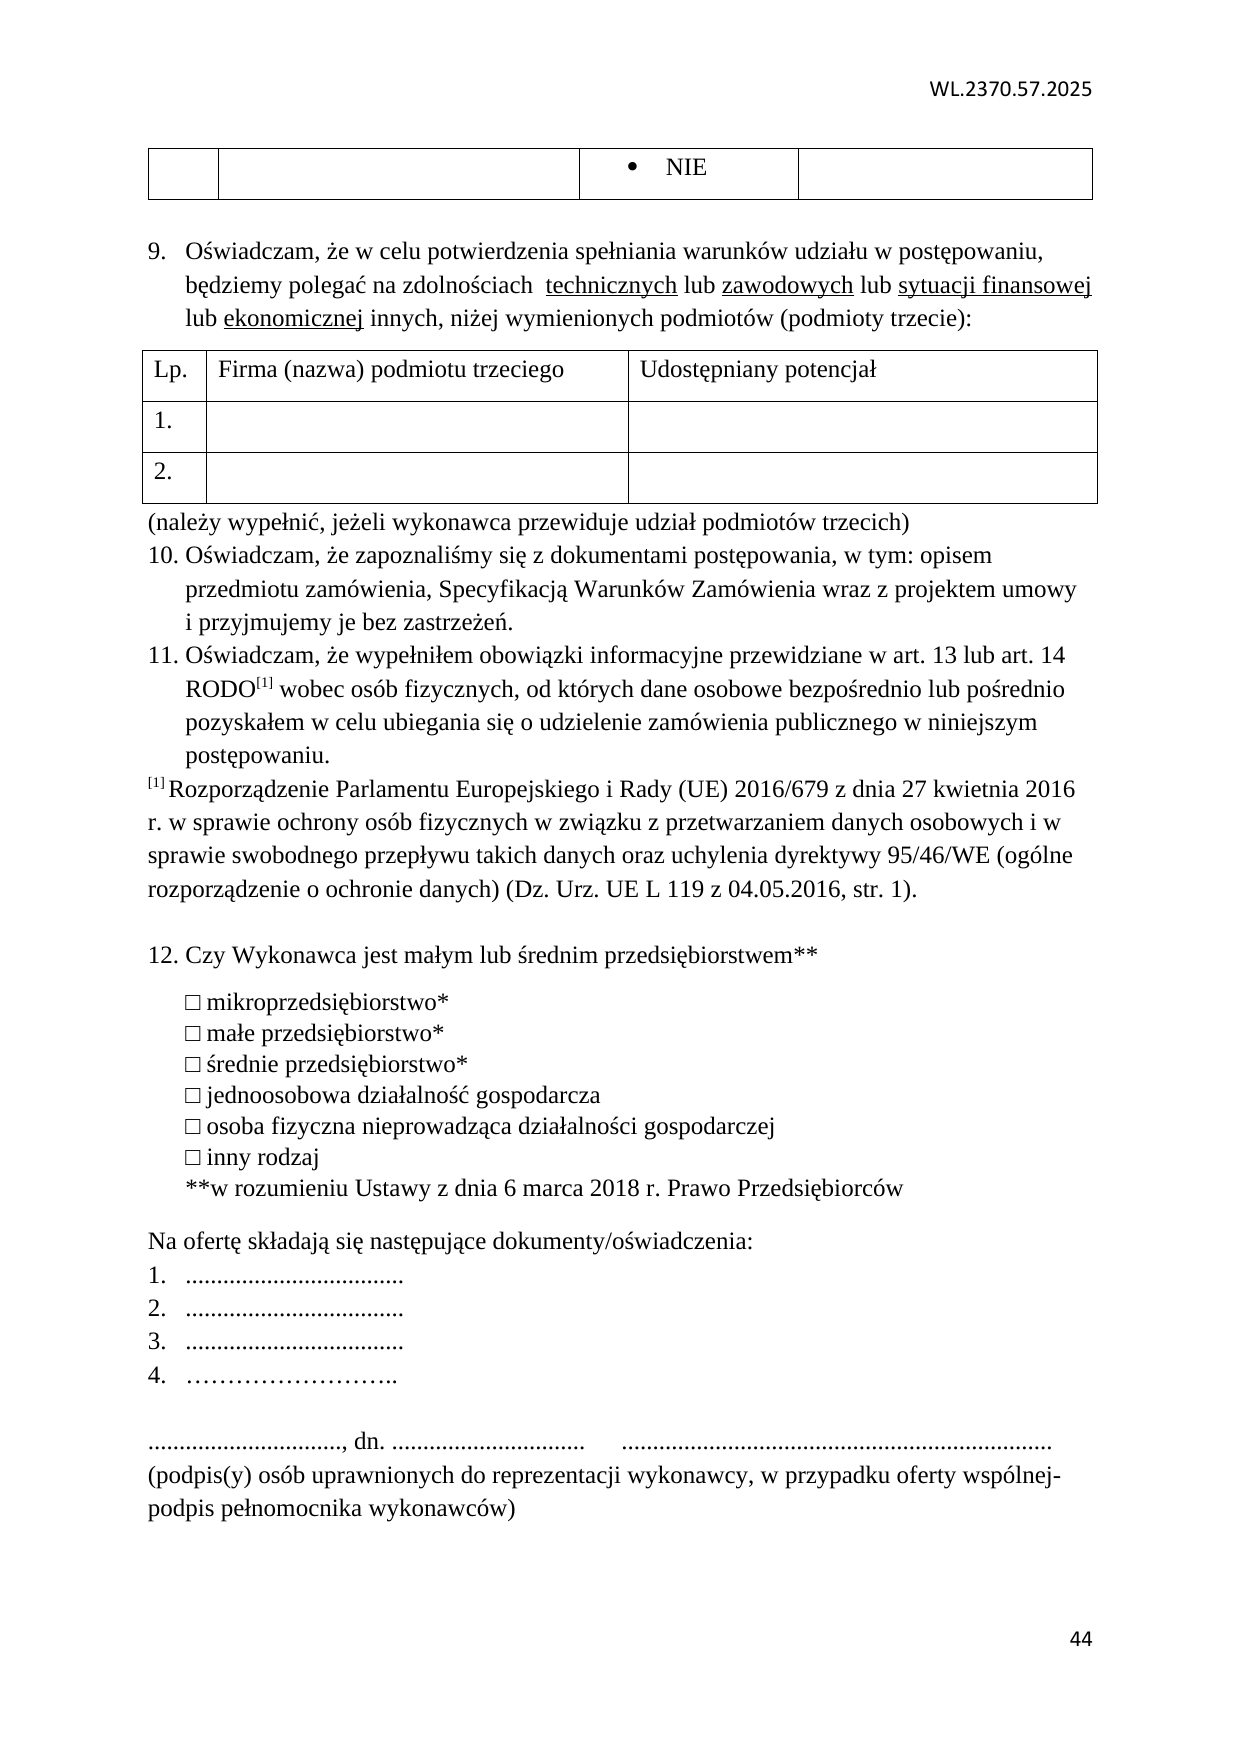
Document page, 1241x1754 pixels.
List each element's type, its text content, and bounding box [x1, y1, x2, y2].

text ..............................., dn. ............................... ..................................................................... [148, 1423, 1093, 1456]
table_header Udostępniany potencjał [629, 351, 1097, 401]
table_cell [207, 402, 628, 452]
list □ osoba fizyczna nieprowadząca działalności gospodarczej [185, 1111, 1093, 1140]
list ................................... [148, 1256, 1093, 1290]
table_cell 2. [143, 453, 206, 503]
list Czy Wykonawca jest małym lub średnim przedsiębiorstwem** [148, 937, 1093, 971]
table_cell [149, 149, 218, 199]
table_cell [207, 453, 628, 503]
table_cell TAK NIE [580, 149, 798, 199]
table_header Lp. [143, 351, 206, 401]
list Oświadczam, że zapoznaliśmy się z dokumentami postępowania, w tym: opisem przedmiotu zamówienia, Specyfikacją Warunków Zamówienia wraz z projektem umowy i przyjmujemy je bez zastrzeżeń. [148, 537, 1093, 637]
text Na ofertę składają się następujące dokumenty/oświadczenia: [148, 1223, 1093, 1256]
list **w rozumieniu Ustawy z dnia 6 marca 2018 r. Prawo Przedsiębiorców [185, 1173, 1093, 1202]
list □ małe przedsiębiorstwo* [185, 1018, 1093, 1047]
list Oświadczam, że wypełniłem obowiązki informacyjne przewidziane w art. 13 lub art. 14 RODO[1] wobec osób fizycznych, od których dane osobowe bezpośrednio lub pośrednio pozyskałem w celu ubiegania się o udzielenie zamówienia publicznego w niniejszym postępowaniu. [148, 637, 1093, 771]
list …………………….. [148, 1356, 1093, 1390]
table_cell [629, 402, 1097, 452]
list □ mikroprzedsiębiorstwo* [185, 987, 1093, 1016]
list □ średnie przedsiębiorstwo* [185, 1049, 1093, 1078]
table_header Firma (nazwa) podmiotu trzeciego [207, 351, 628, 401]
text (należy wypełnić, jeżeli wykonawca przewiduje udział podmiotów trzecich) [148, 504, 1093, 537]
list □ jednoosobowa działalność gospodarcza [185, 1080, 1093, 1109]
text (podpis(y) osób uprawnionych do reprezentacji wykonawcy, w przypadku oferty wspólnej- podpis pełnomocnika wykonawców) [148, 1456, 1093, 1523]
table_cell [799, 149, 1092, 199]
table_cell [219, 149, 579, 199]
table_cell [629, 453, 1097, 503]
list ................................... [148, 1323, 1093, 1356]
list Oświadczam, że w celu potwierdzenia spełniania warunków udziału w postępowaniu, będziemy polegać na zdolnościach technicznych lub zawodowych lub sytuacji finansowej lub ekonomicznej innych, niżej wymienionych podmiotów (podmioty trzecie): [148, 233, 1093, 333]
list ................................... [148, 1290, 1093, 1323]
text [1] Rozporządzenie Parlamentu Europejskiego i Rady (UE) 2016/679 z dnia 27 kwietnia 2016 r. w sprawie ochrony osób fizycznych w związku z przetwarzaniem danych osobowych i w sprawie swobodnego przepływu takich danych oraz uchylenia dyrektywy 95/46/WE (ogólne rozporządzenie o ochronie danych) (Dz. Urz. UE L 119 z 04.05.2016, str. 1). [148, 771, 1093, 904]
table_cell 1. [143, 402, 206, 452]
list □ inny rodzaj [185, 1142, 1093, 1171]
